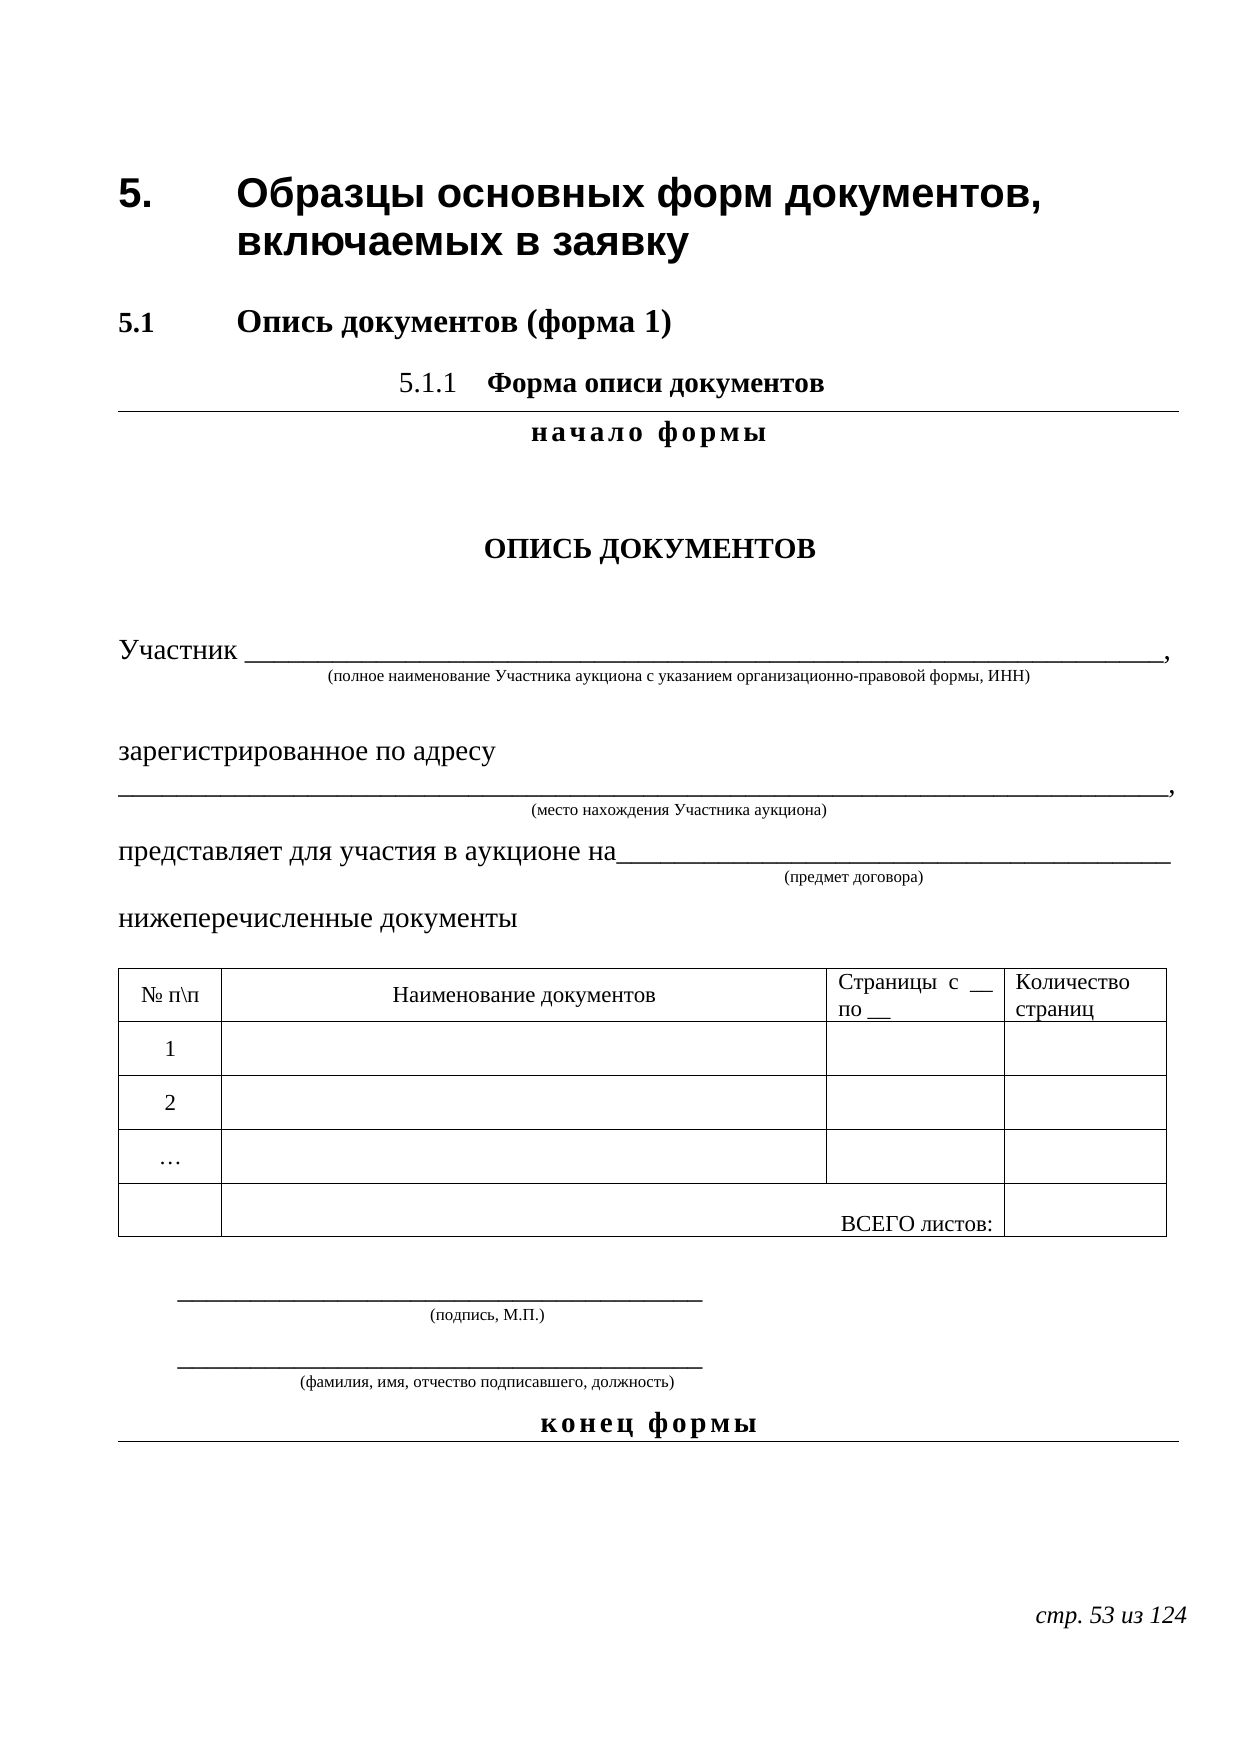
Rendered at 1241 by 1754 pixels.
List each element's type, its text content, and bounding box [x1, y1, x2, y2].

text ________________________________________________________________________, [118, 766, 1181, 800]
text нижеперечисленные документы [118, 900, 1181, 934]
text (подпись, М.П.) [118, 1304, 797, 1338]
text (фамилия, имя, отчество подписавшего, должность) [118, 1371, 797, 1405]
table_header Наименование документов [222, 969, 826, 1021]
table_cell [222, 1076, 826, 1129]
text начало формы [118, 412, 1179, 447]
text ОПИСЬ ДОКУМЕНТОВ [118, 531, 1181, 565]
text ____________________________________ [118, 1338, 1181, 1371]
text зарегистрированное по адресу [118, 733, 1181, 766]
table_cell [222, 1022, 826, 1075]
text (место нахождения Участника аукциона) [118, 800, 1181, 833]
table_header № п\п [119, 969, 221, 1021]
table_cell [827, 1076, 1004, 1129]
table_cell ВСЕГО листов: [222, 1184, 1004, 1236]
text (предмет договора) [118, 867, 1181, 900]
text конец формы [118, 1405, 1179, 1441]
text Участник _______________________________________________________________, [118, 632, 1181, 666]
table_cell 2 [119, 1076, 221, 1129]
table_cell … [119, 1130, 221, 1182]
text ____________________________________ [118, 1271, 1181, 1304]
table_cell [1005, 1076, 1166, 1129]
table_header Количество страниц [1005, 969, 1166, 1021]
table_cell [119, 1184, 221, 1236]
table_cell [1005, 1130, 1166, 1182]
table_cell [222, 1130, 826, 1182]
table_cell [1005, 1184, 1166, 1236]
table_cell 1 [119, 1022, 221, 1075]
table_cell [1005, 1022, 1166, 1075]
text (полное наименование Участника аукциона с указанием организационно-правовой формы, ИНН) [118, 666, 1181, 699]
text представляет для участия в аукционе на______________________________________ [118, 833, 1181, 867]
subtitle Образцы основных форм документов, включаемых в заявку [118, 168, 1181, 264]
table_cell [827, 1130, 1004, 1182]
table_header Страницы с __ по __ [827, 969, 1004, 1021]
text Форма описи документов [339, 365, 1181, 398]
table_cell [827, 1022, 1004, 1075]
